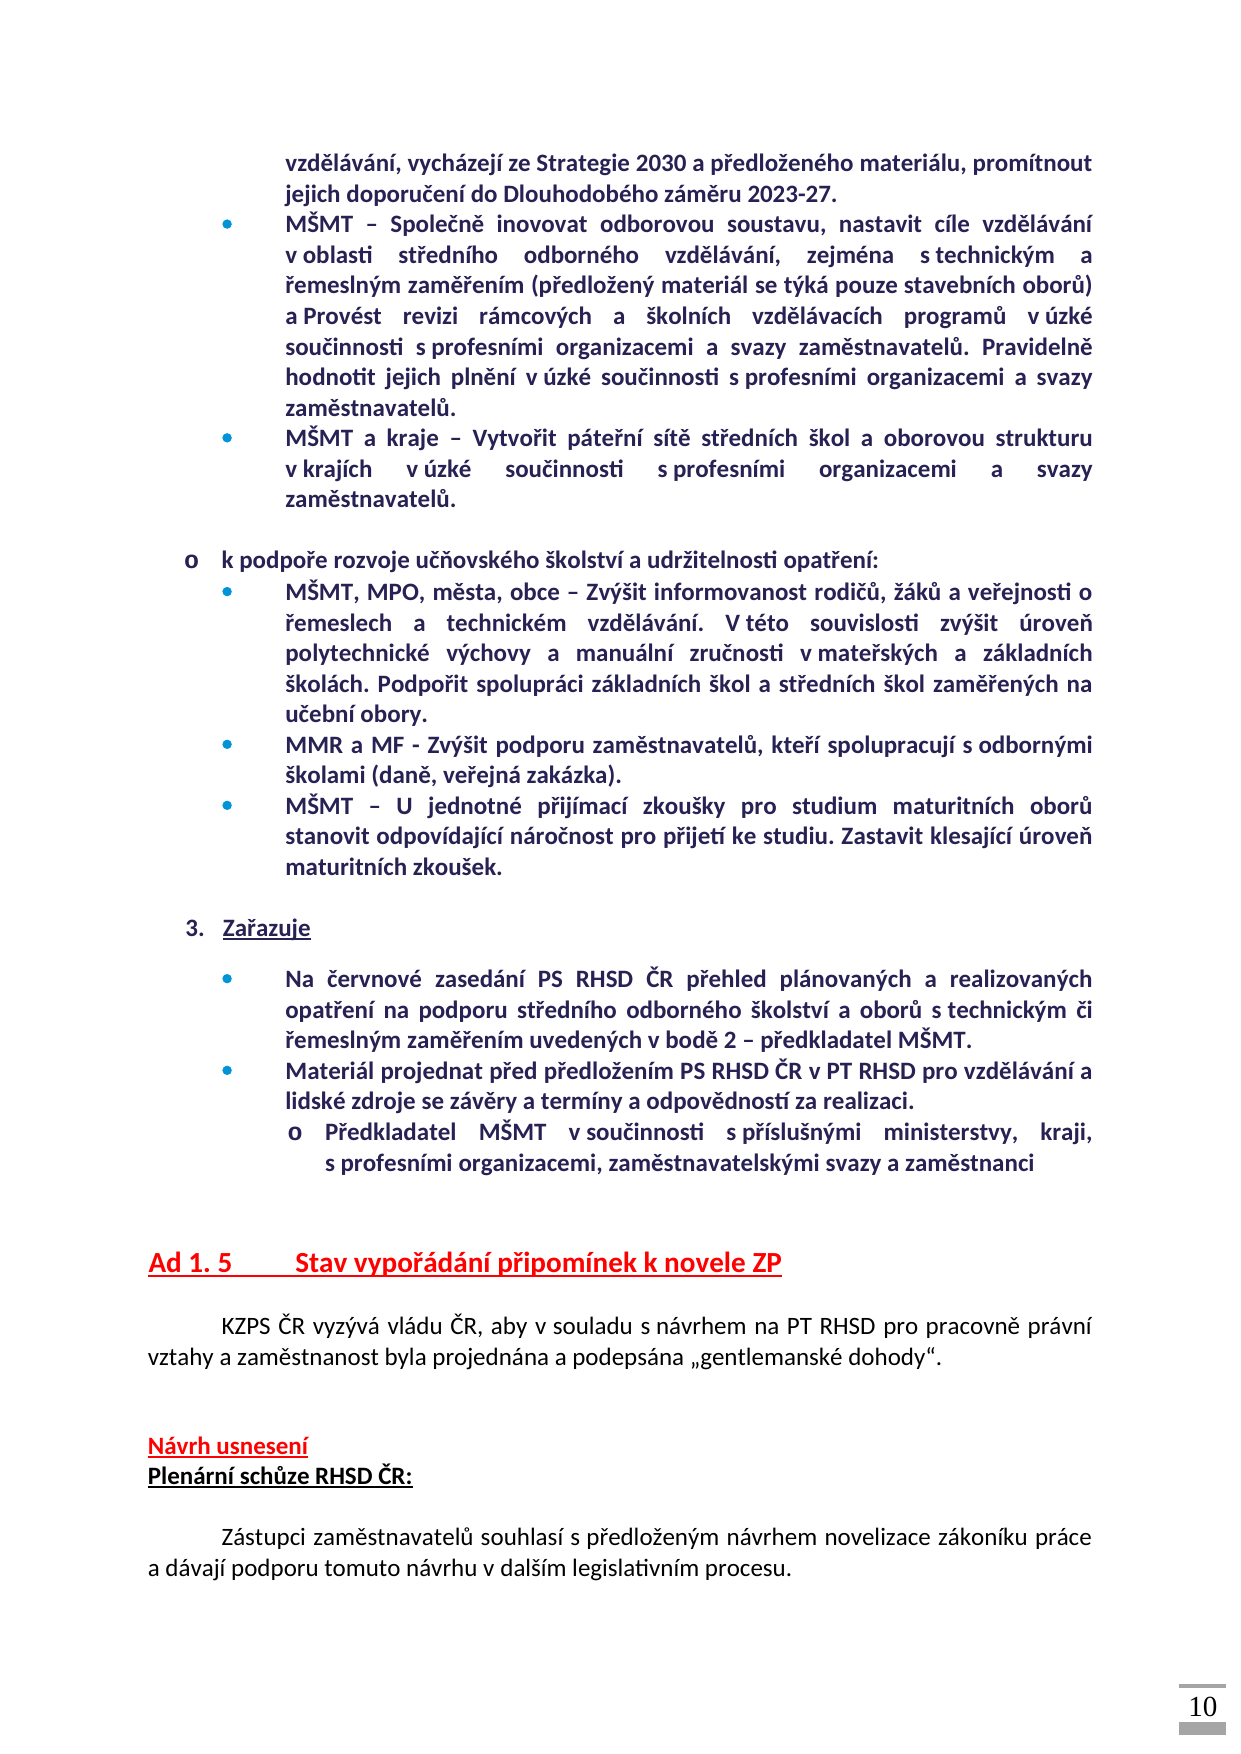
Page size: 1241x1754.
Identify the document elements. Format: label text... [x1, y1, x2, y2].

list Materiál projednat před předložením PS RHSD ČR v PT RHSD pro vzdělávání a lidské zdroje se závěry a termíny a odpovědností za realizaci. [223, 1055, 1093, 1116]
list MMR a MF - Zvýšit podporu zaměstnavatelů, kteří spolupracují s odbornými školami (daně, veřejná zakázka). [223, 729, 1093, 790]
list MŠMT – Společně inovovat odborovou soustavu, nastavit cíle vzdělávání v oblasti středního odborného vzdělávání, zejména s technickým a řemeslným zaměřením (předložený materiál se týká pouze stavebních oborů) a Provést revizi rámcových a školních vzdělávacích programů v úzké součinnosti s profesními organizacemi a svazy zaměstnavatelů. Pravidelně hodnotit jejich plnění v úzké součinnosti s profesními organizacemi a svazy zaměstnavatelů. [223, 209, 1093, 422]
list Předkladatel MŠMT v součinnosti s příslušnými ministerstvy, kraji, s profesními organizacemi, zaměstnavatelskými svazy a zaměstnanci [287, 1116, 1093, 1178]
list MŠMT – U jednotné přijímací zkoušky pro studium maturitních oborů stanovit odpovídající náročnost pro přijetí ke studiu. Zastavit klesající úroveň maturitních zkoušek. [223, 790, 1093, 881]
text Ad 1. 5 Stav vypořádání připomínek k novele ZP [148, 1244, 1093, 1280]
list MŠMT a kraje – Vytvořit páteřní sítě středních škol a oborovou strukturu v krajích v úzké součinnosti s profesními organizacemi a svazy zaměstnavatelů. [223, 422, 1093, 514]
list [223, 148, 1093, 209]
text KZPS ČR vyzývá vládu ČR, aby v souladu s návrhem na PT RHSD pro pracovně právní vztahy a zaměstnanost byla projednána a podepsána „gentlemanské dohody“. [148, 1310, 1093, 1371]
list Zařazuje [185, 912, 1093, 942]
text Plenární schůze RHSD ČR: [148, 1461, 1093, 1491]
list k podpoře rozvoje učňovského školství a udržitelnosti opatření: [184, 544, 1093, 576]
list MŠMT, MPO, města, obce – Zvýšit informovanost rodičů, žáků a veřejnosti o řemeslech a technickém vzdělávání. V této souvislosti zvýšit úroveň polytechnické výchovy a manuální zručnosti v mateřských a základních školách. Podpořit spolupráci základních škol a středních škol zaměřených na učební obory. [223, 576, 1093, 729]
text Zástupci zaměstnavatelů souhlasí s předloženým návrhem novelizace zákoníku práce a dávají podporu tomuto návrhu v dalším legislativním procesu. [148, 1522, 1093, 1583]
text Návrh usnesení [148, 1430, 1093, 1461]
list Na červnové zasedání PS RHSD ČR přehled plánovaných a realizovaných opatření na podporu středního odborného školství a oborů s technickým či řemeslným zaměřením uvedených v bodě 2 – předkladatel MŠMT. [223, 963, 1093, 1055]
